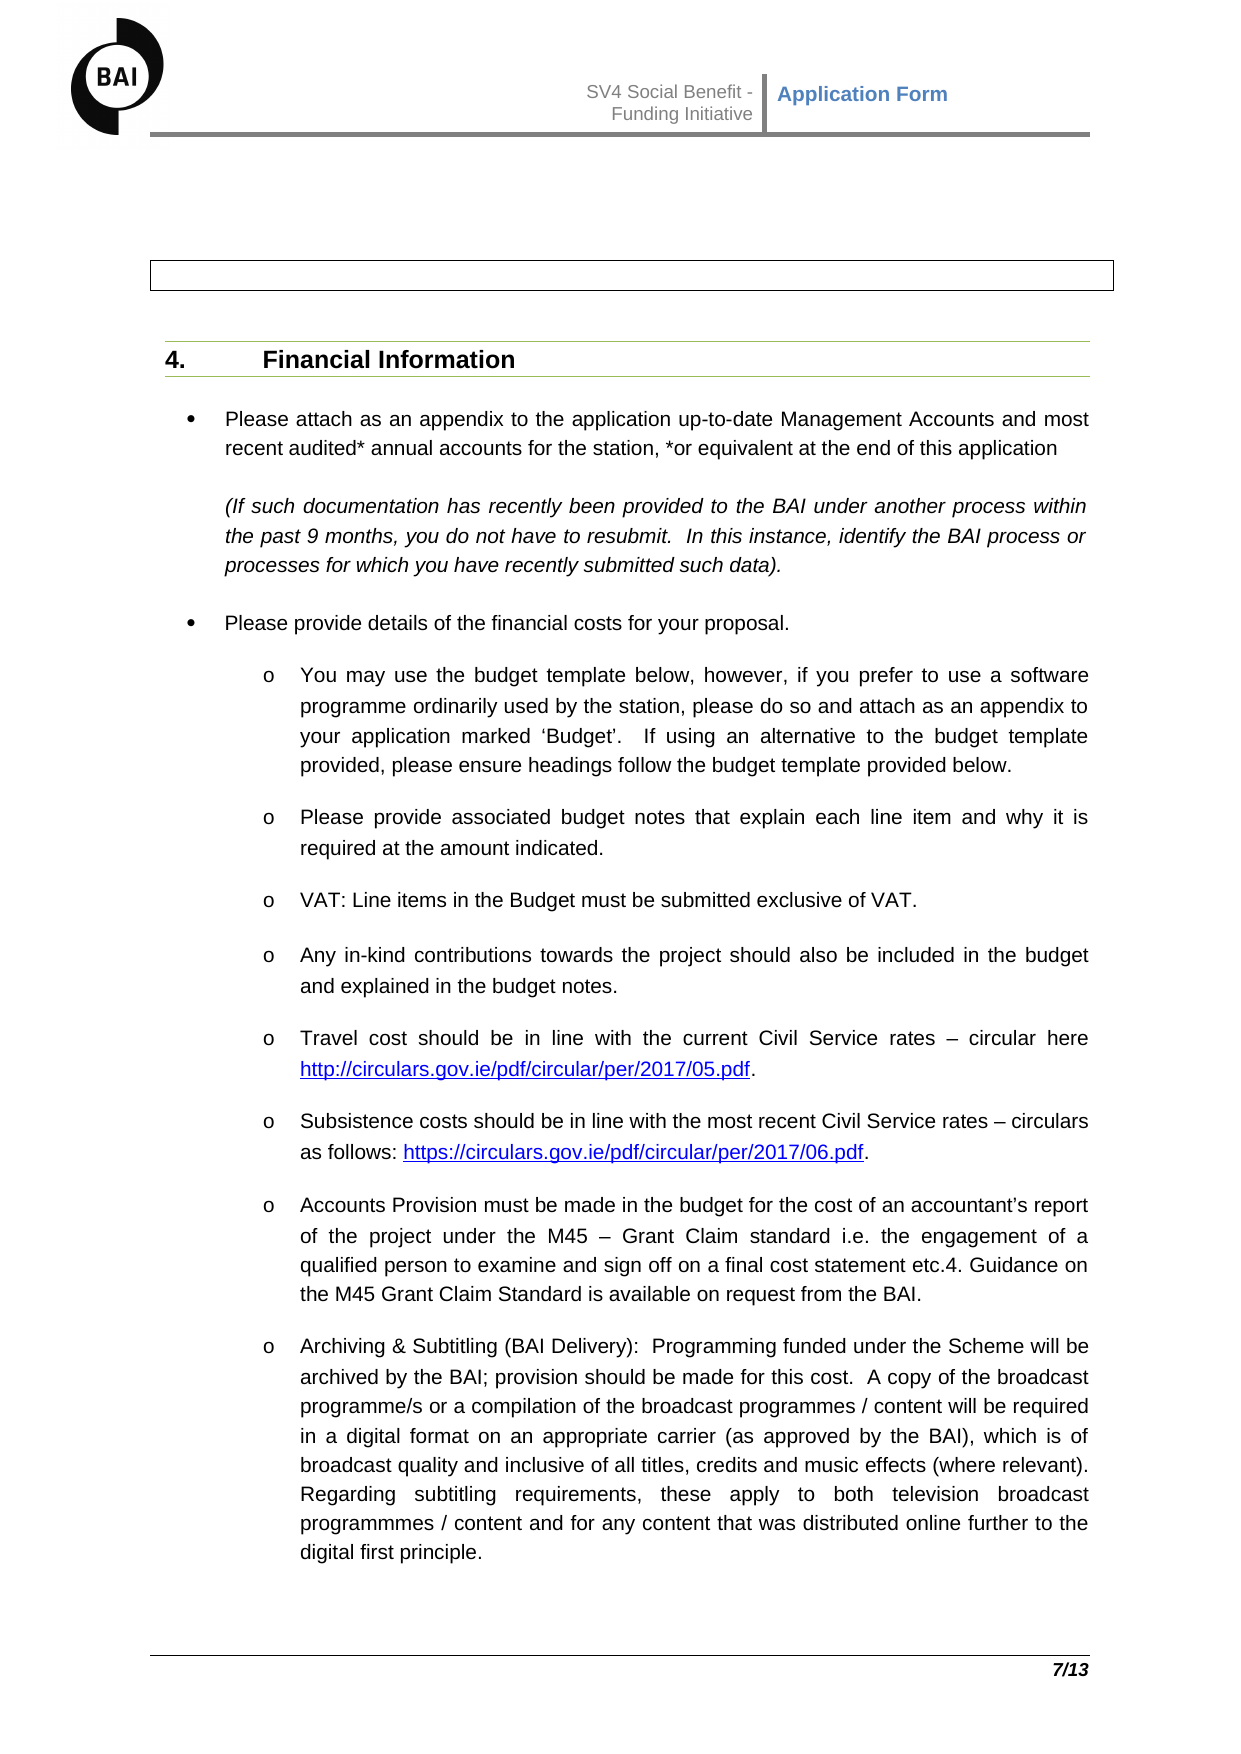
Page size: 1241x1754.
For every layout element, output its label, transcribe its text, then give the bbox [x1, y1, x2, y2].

list VAT: Line items in the Budget must be submitted exclusive of VAT. [262, 885, 1090, 914]
picture [56, 2, 171, 150]
list Please attach as an appendix to the application up-to-date Management Accounts and most recent audited* annual accounts for the station, *or equivalent at the end of this application [187, 402, 1090, 460]
list Please provide details of the financial costs for your proposal. [187, 606, 1090, 635]
text (If such documentation has recently been provided to the BAI under another process within the past 9 months, you do not have to resubmit. In this instance, identify the BAI process or processes for which you have recently submitted such data). [225, 489, 1090, 577]
subtitle Financial Information [165, 342, 1090, 376]
list Archiving & Subtitling (BAI Delivery): Programming funded under the Scheme will be archived by the BAI; provision should be made for this cost. A copy of the broadcast programme/s or a compilation of the broadcast programmes / content will be required in a digital format on an appropriate carrier (as approved by the BAI), which is of broadcast quality and inclusive of all titles, credits and music effects (where relevant). Regarding subtitling requirements, these apply to both television broadcast programmmes / content and for any content that was distributed online further to the digital first principle. [262, 1331, 1090, 1564]
list Subsistence costs should be in line with the most recent Civil Service rates – circulars as follows: https://circulars.gov.ie/pdf/circular/per/2017/06.pdf. [262, 1106, 1090, 1164]
list Travel cost should be in line with the current Civil Service rates – circular here http://circulars.gov.ie/pdf/circular/per/2017/05.pdf. [262, 1022, 1090, 1081]
list Accounts Provision must be made in the budget for the cost of an accountant’s report of the project under the M45 – Grant Claim standard i.e. the engagement of a qualified person to examine and sign off on a final cost statement etc.4. Guidance on the M45 Grant Claim Standard is available on request from the BAI. [262, 1189, 1090, 1306]
list Any in-kind contributions towards the project should also be included in the budget and explained in the budget notes. [262, 939, 1090, 997]
list You may use the budget template below, however, if you prefer to use a software programme ordinarily used by the station, please do so and attach as an appendix to your application marked ‘Budget’. If using an alternative to the budget template provided, please ensure headings follow the budget template provided below. [262, 660, 1090, 777]
list Please provide associated budget notes that explain each line item and why it is required at the amount indicated. [262, 802, 1090, 860]
table_cell [151, 261, 1113, 290]
